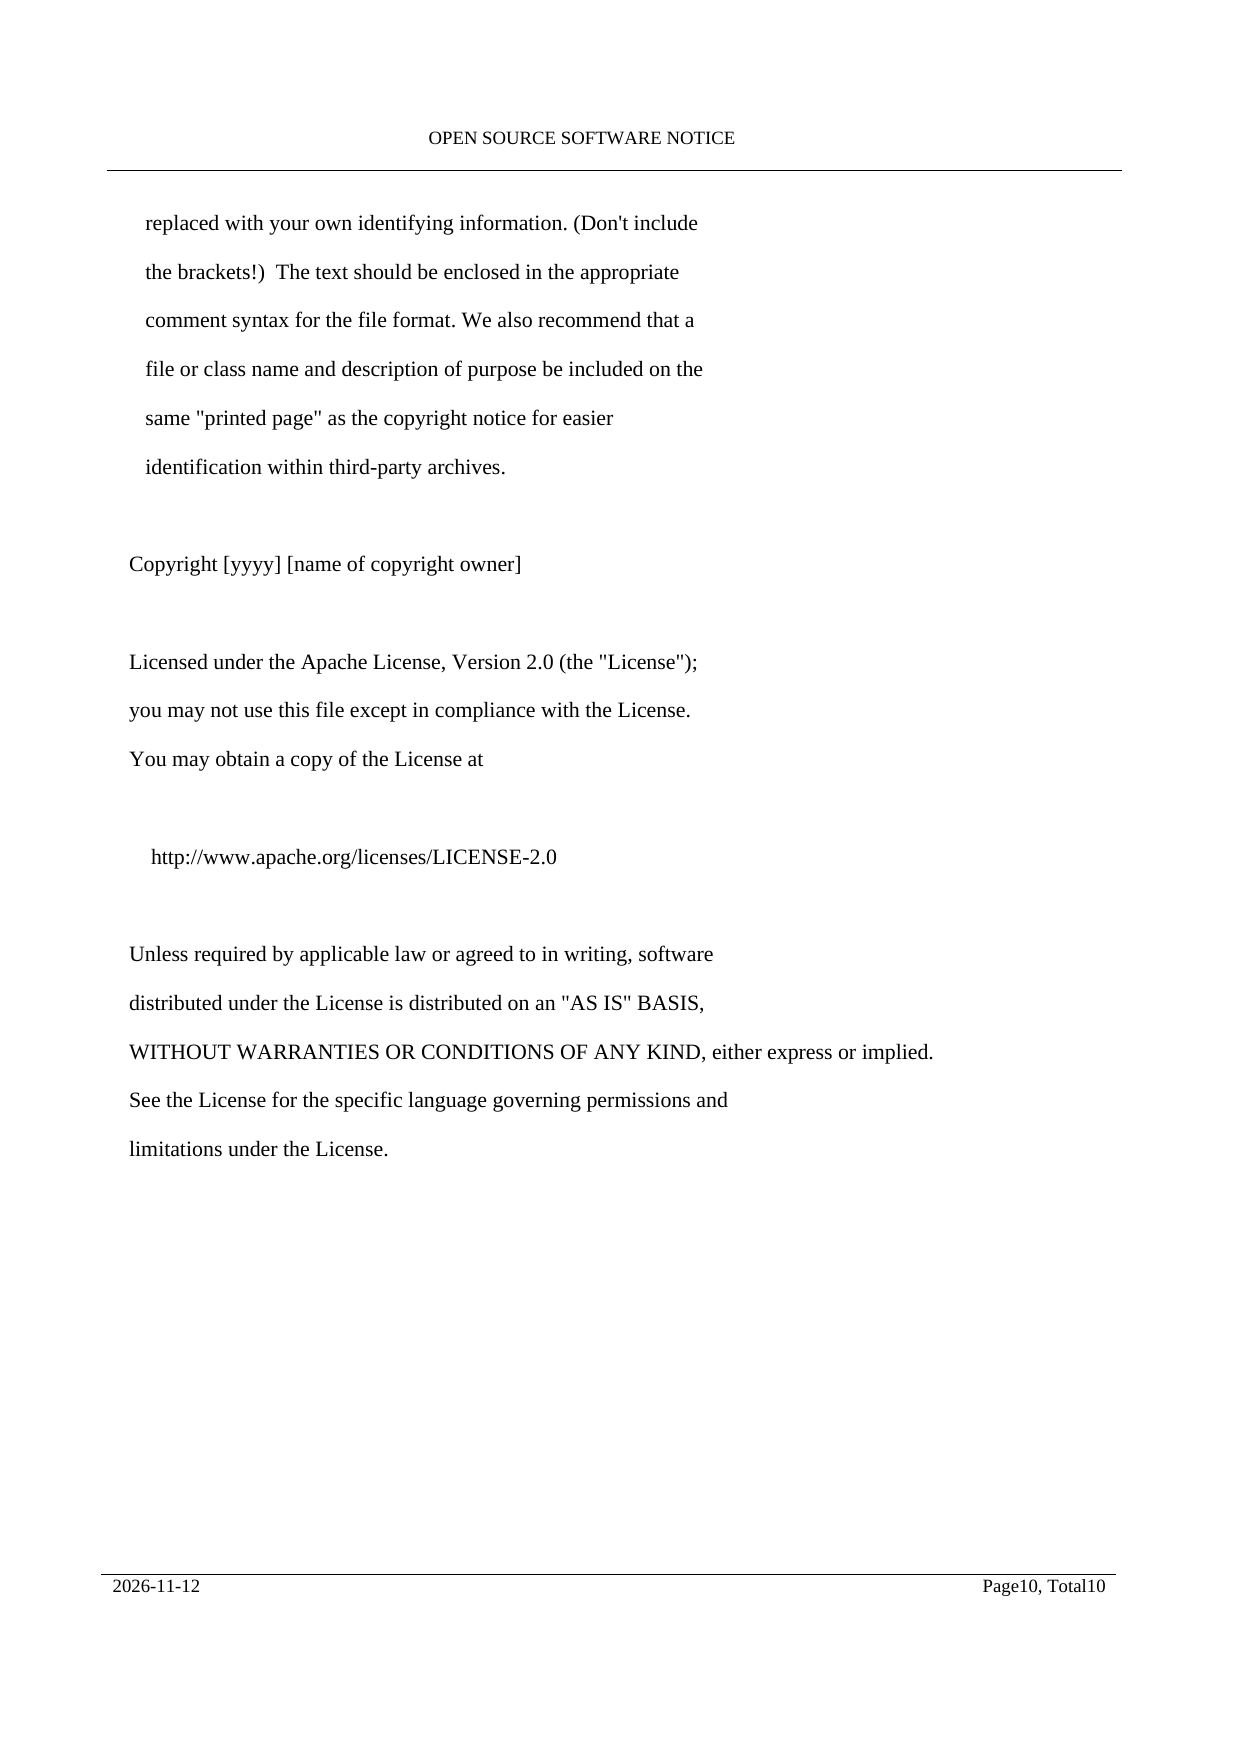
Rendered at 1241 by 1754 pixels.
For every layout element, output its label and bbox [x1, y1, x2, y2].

text [112, 206, 1128, 1165]
